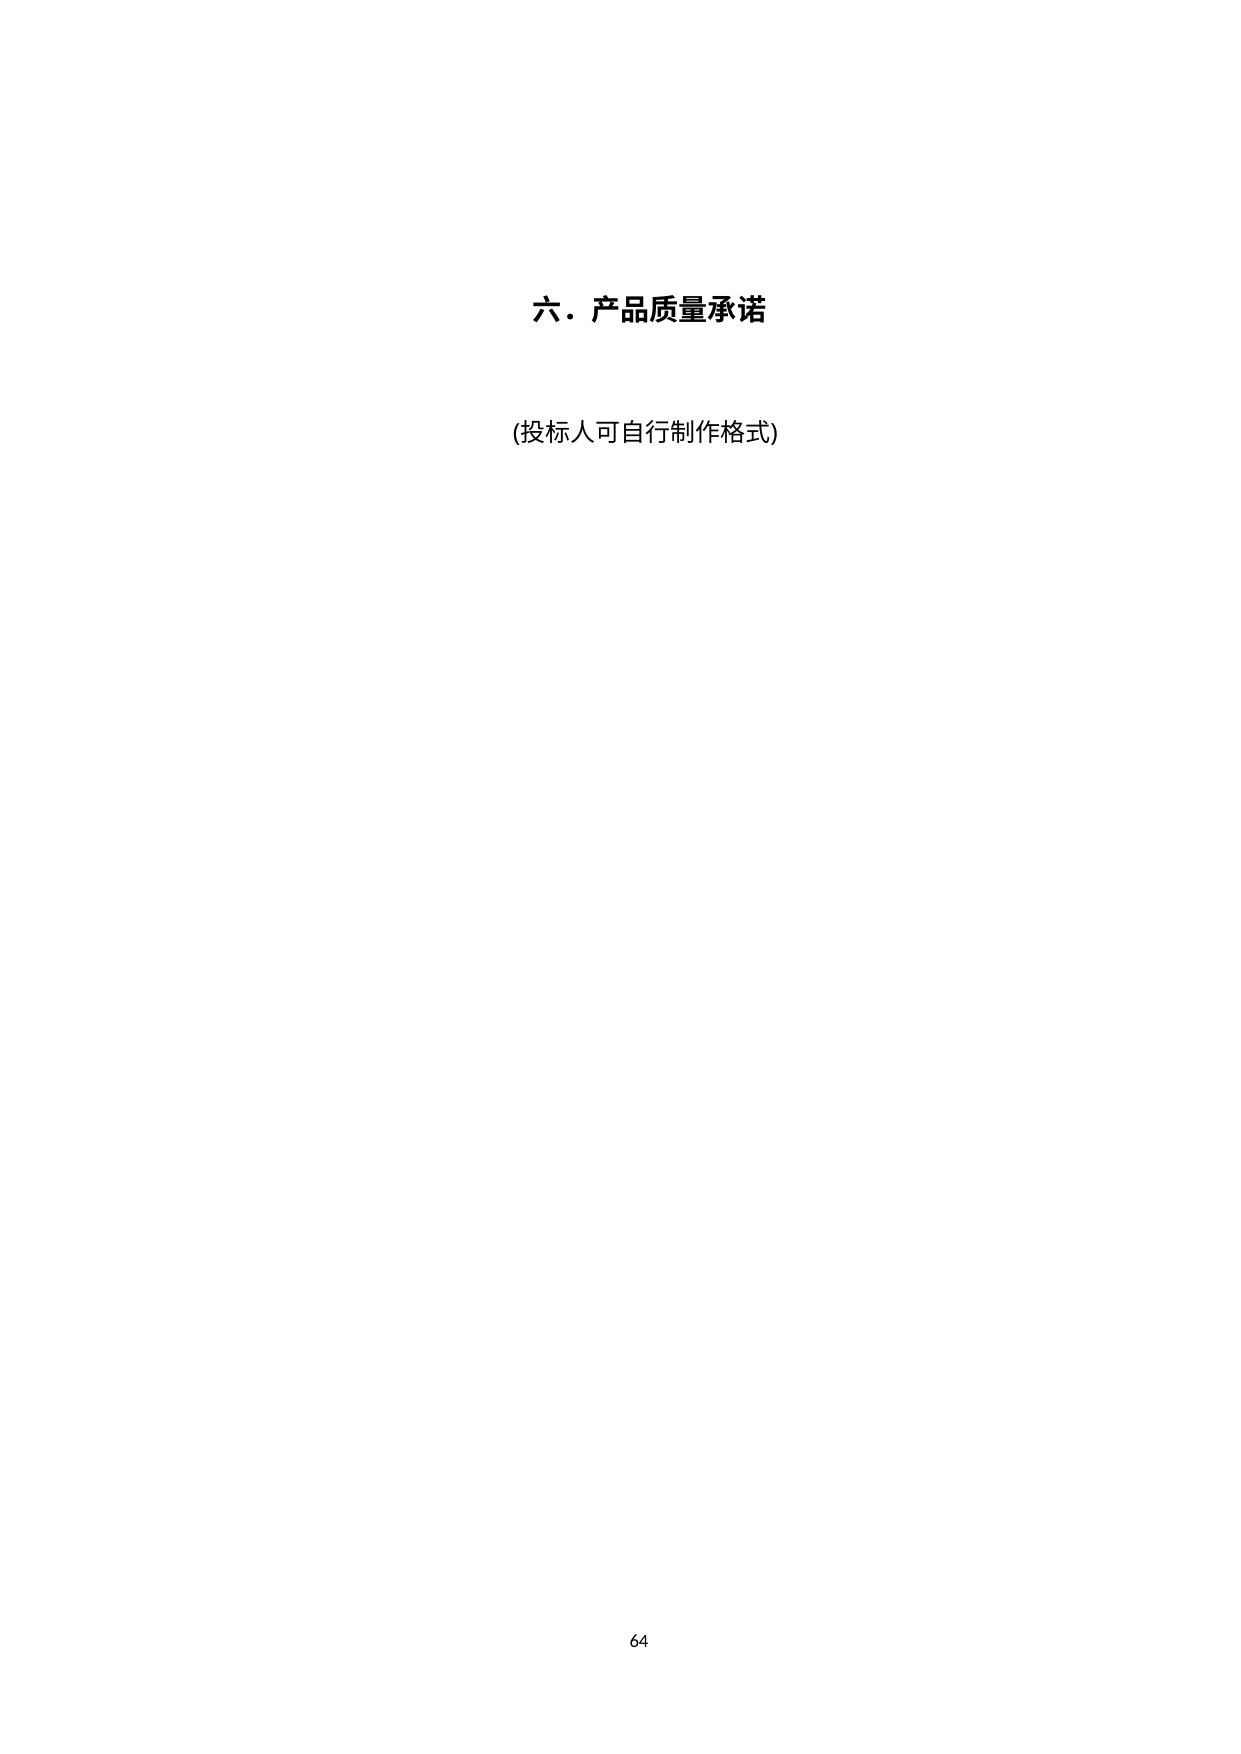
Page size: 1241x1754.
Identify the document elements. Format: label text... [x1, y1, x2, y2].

text (投标人可自行制作格式) [187, 398, 1053, 463]
text 六．产品质量承诺 [187, 275, 1053, 340]
